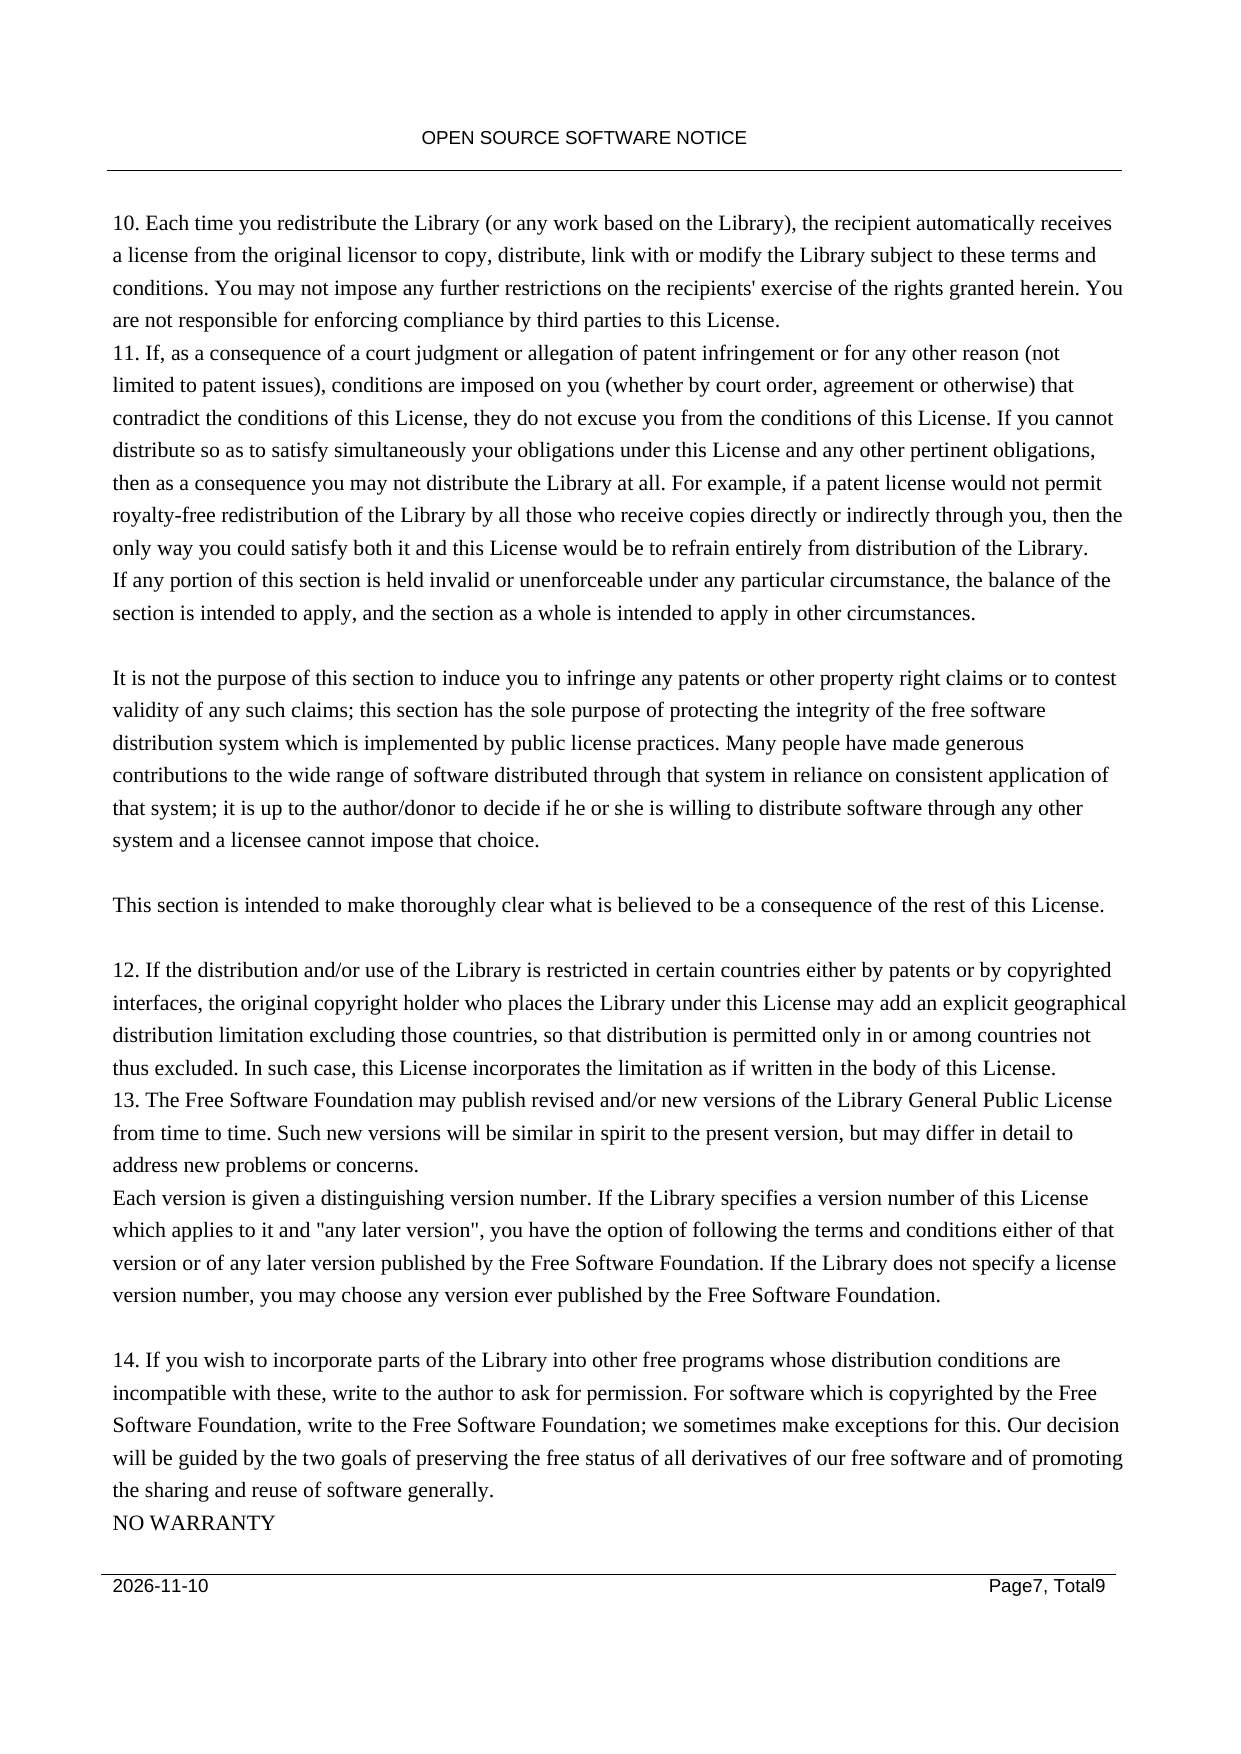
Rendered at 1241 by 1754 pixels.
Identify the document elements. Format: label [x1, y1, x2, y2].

text [112, 206, 1128, 1539]
